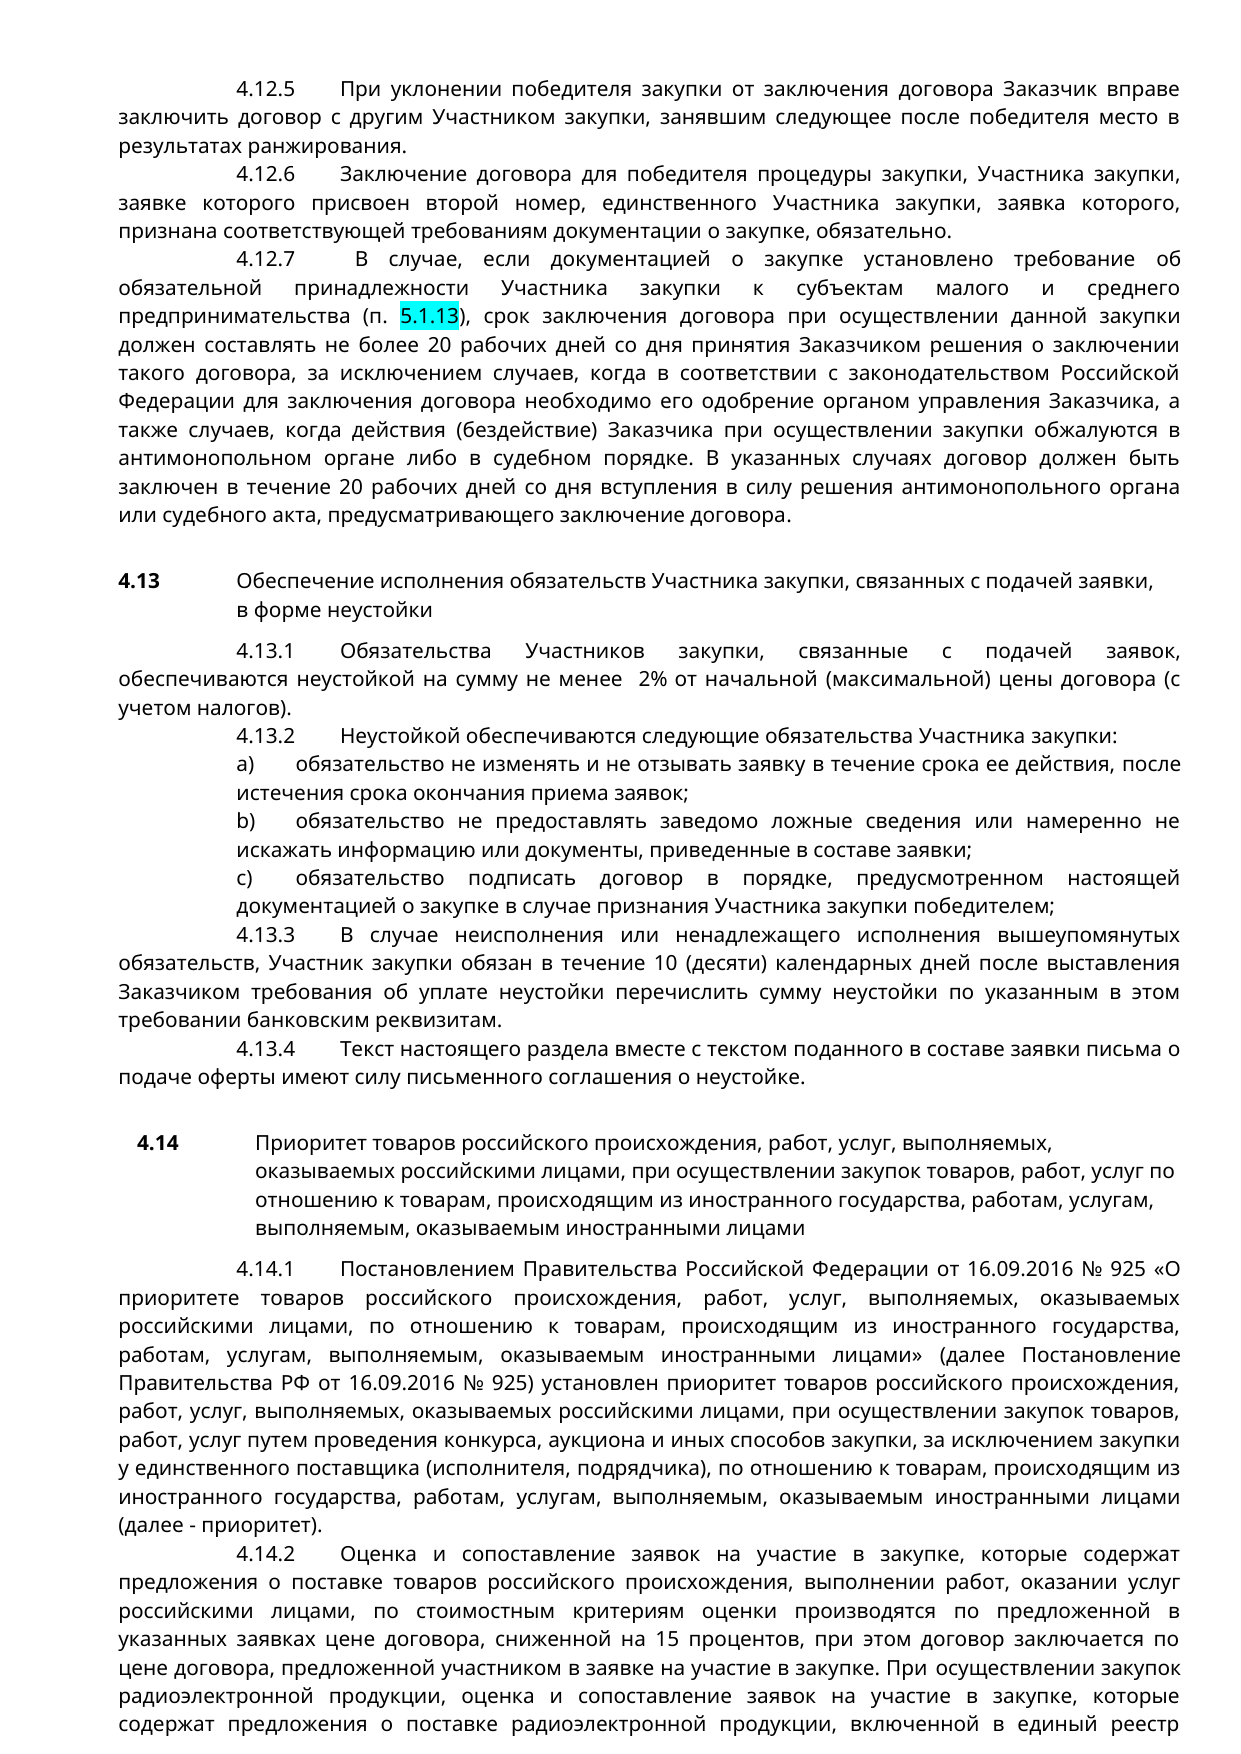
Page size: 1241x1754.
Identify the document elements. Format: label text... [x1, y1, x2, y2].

list обязательство не предоставлять заведомо ложные сведения или намеренно не искажать информацию или документы, приведенные в составе заявки; [236, 806, 1181, 863]
list В случае, если документацией о закупке установлено требование об обязательной принадлежности Участника закупки к субъектам малого и среднего предпринимательства (п. 5.1.14), срок заключения договора при осуществлении данной закупки должен составлять не более 20 рабочих дней со дня принятия Заказчиком решения о заключении такого договора, за исключением случаев, когда в соответствии с законодательством Российской Федерации для заключения договора необходимо его одобрение органом управления Заказчика, а также случаев, когда действия (бездействие) Заказчика при осуществлении закупки обжалуются в антимонопольном органе либо в судебном порядке. В указанных случаях договор должен быть заключен в течение 20 рабочих дней со дня вступления в силу решения антимонопольного органа или судебного акта, предусматривающего заключение договора. [118, 244, 1181, 529]
subtitle Обеспечение исполнения обязательств Участника закупки, связанных с подачей заявки, в форме неустойки [118, 566, 1181, 623]
list Текст настоящего раздела вместе с текстом поданного в составе заявки письма о подаче оферты имеют силу письменного соглашения о неустойке. [118, 1034, 1181, 1091]
list Постановлением Правительства Российской Федерации от 16.09.2016 № 925 «О приоритете товаров российского происхождения, работ, услуг, выполняемых, оказываемых российскими лицами, по отношению к товарам, происходящим из иностранного государства, работам, услугам, выполняемым, оказываемым иностранными лицами» (далее Постановление Правительства РФ от 16.09.2016 № 925) установлен приоритет товаров российского происхождения, работ, услуг, выполняемых, оказываемых российскими лицами, при осуществлении закупок товаров, работ, услуг путем проведения конкурса, аукциона и иных способов закупки, за исключением закупки у единственного поставщика (исполнителя, подрядчика), по отношению к товарам, происходящим из иностранного государства, работам, услугам, выполняемым, оказываемым иностранными лицами (далее - приоритет). [118, 1254, 1181, 1539]
list обязательство не изменять и не отзывать заявку в течение срока ее действия, после истечения срока окончания приема заявок; [236, 749, 1181, 806]
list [118, 1539, 1181, 1738]
subtitle Приоритет товаров российского происхождения, работ, услуг, выполняемых, оказываемых российскими лицами, при осуществлении закупок товаров, работ, услуг по отношению к товарам, происходящим из иностранного государства, работам, услугам, выполняемым, оказываемым иностранными лицами [137, 1128, 1181, 1242]
list В случае неисполнения или ненадлежащего исполнения вышеупомянутых обязательств, Участник закупки обязан в течение 10 (десяти) календарных дней после выставления Заказчиком требования об уплате неустойки перечислить сумму неустойки по указанным в этом требовании банковским реквизитам. [118, 920, 1181, 1034]
list Неустойкой обеспечиваются следующие обязательства Участника закупки: [118, 721, 1181, 749]
list При уклонении победителя закупки от заключения договора Заказчик вправе заключить договор с другим Участником закупки, занявшим следующее после победителя место в результатах ранжирования. [118, 74, 1181, 159]
list обязательство подписать договор в порядке, предусмотренном настоящей документацией о закупке в случае признания Участника закупки победителем; [236, 863, 1181, 920]
list Заключение договора для победителя процедуры закупки, Участника закупки, заявке которого присвоен второй номер, единственного Участника закупки, заявка которого, признана соответствующей требованиям документации о закупке, обязательно. [118, 159, 1181, 244]
list Обязательства Участников закупки, связанные с подачей заявок, обеспечиваются неустойкой на сумму не менее 2% от начальной (максимальной) цены договора (с учетом налогов). [118, 636, 1181, 721]
